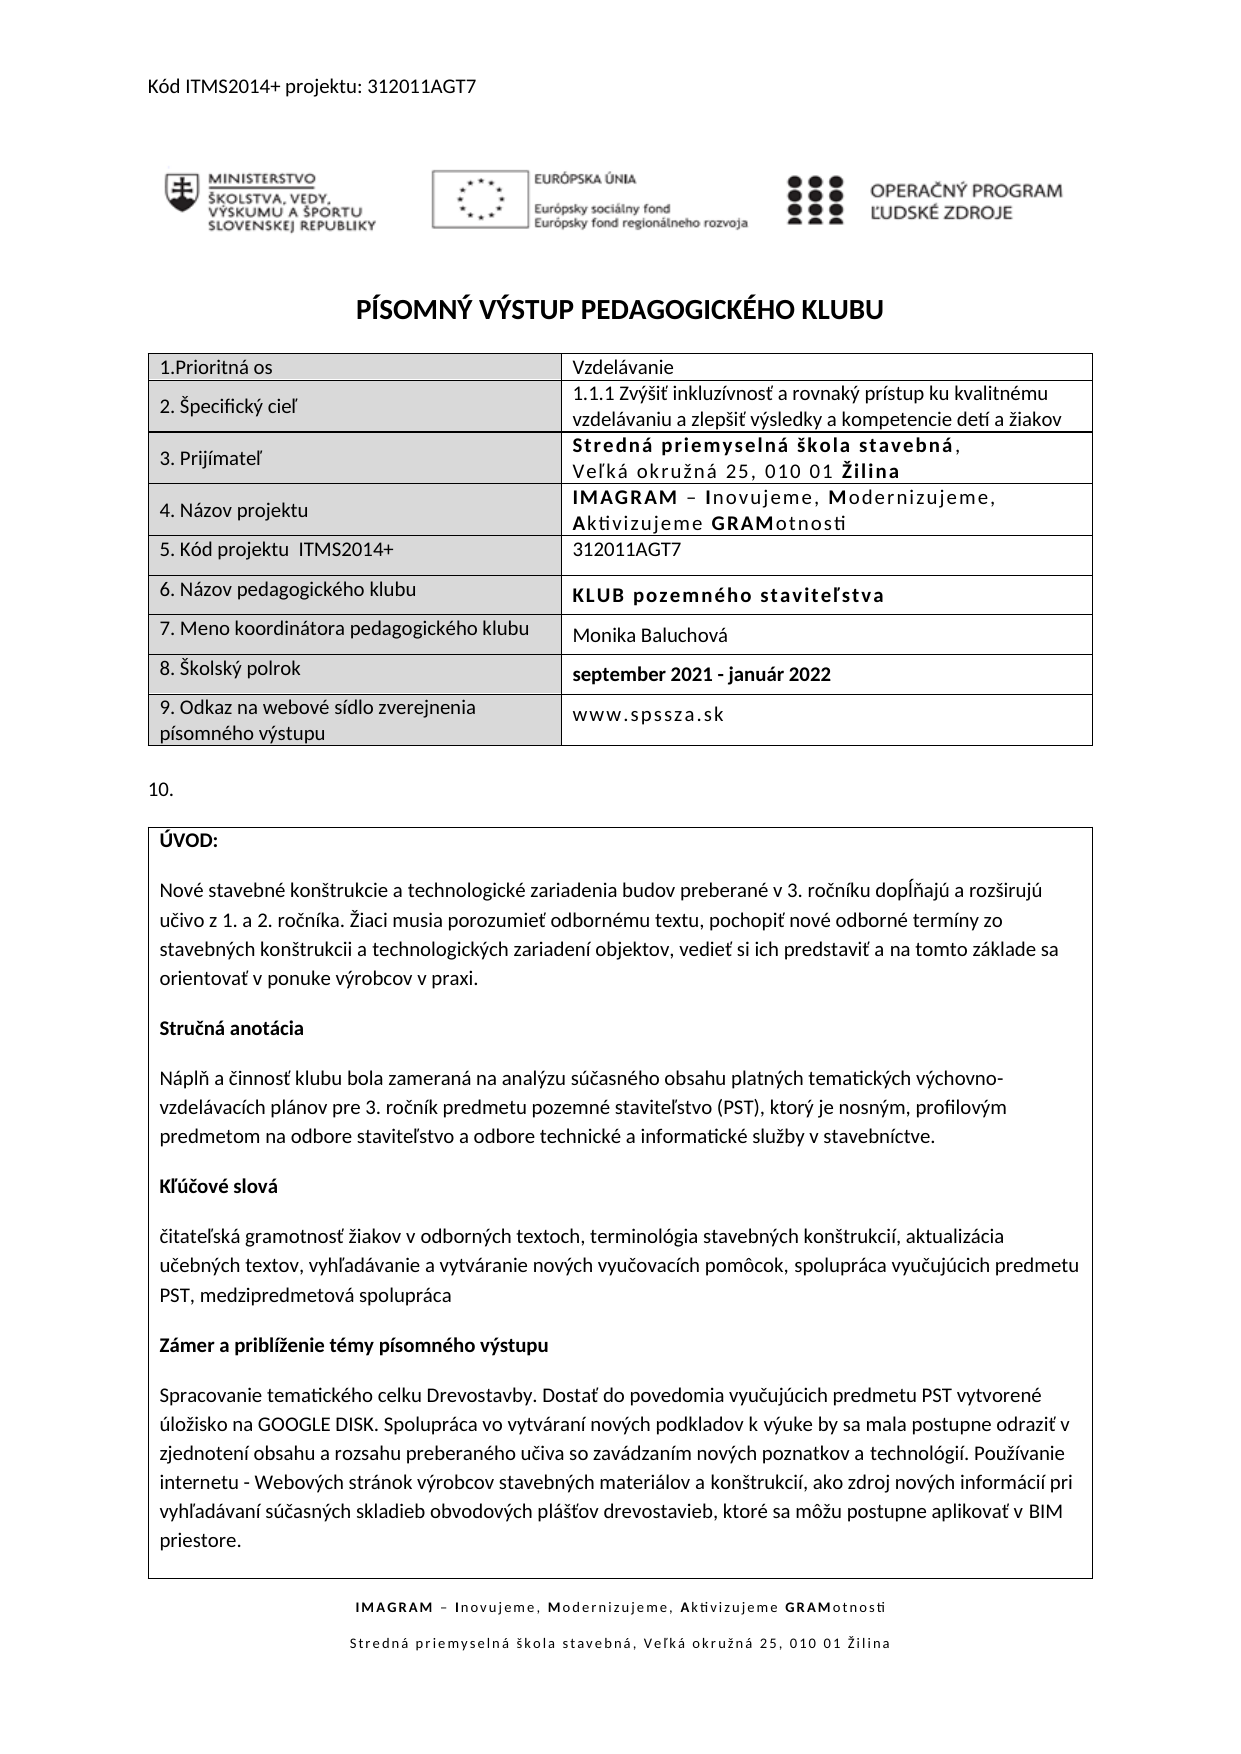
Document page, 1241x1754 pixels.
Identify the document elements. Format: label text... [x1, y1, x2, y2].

table_header ÚVOD: Nové stavebné konštrukcie a technologické zariadenia budov preberané v 3. ročníku dopĺňajú a rozširujú učivo z 1. a 2. ročníka. Žiaci musia porozumieť odbornému textu, pochopiť nové odborné termíny zo stavebných konštrukcii a technologických zariadení objektov, vedieť si ich predstaviť a na tomto základe sa orientovať v ponuke výrobcov v praxi. Stručná anotácia Náplň a činnosť klubu bola zameraná na analýzu súčasného obsahu platných tematických výchovno-vzdelávacích plánov pre 3. ročník predmetu pozemné staviteľstvo (PST), ktorý je nosným, profilovým predmetom na odbore staviteľstvo a odbore technické a informatické služby v stavebníctve. Kľúčové slová čitateľská gramotnosť žiakov v odborných textoch, terminológia stavebných konštrukcií, aktualizácia učebných textov, vyhľadávanie a vytváranie nových vyučovacích pomôcok, spolupráca vyučujúcich predmetu PST, medzipredmetová spolupráca Zámer a priblíženie témy písomného výstupu Spracovanie tematického celku Drevostavby. Dostať do povedomia vyučujúcich predmetu PST vytvorené úložisko na GOOGLE DISK. Spolupráca vo vytváraní nových podkladov k výuke by sa mala postupne odraziť v zjednotení obsahu a rozsahu preberaného učiva so zavádzaním nových poznatkov a technológií. Používanie internetu - Webových stránok výrobcov stavebných materiálov a konštrukcií, ako zdroj nových informácií pri vyhľadávaní súčasných skladieb obvodových plášťov drevostavieb, ktoré sa môžu postupne aplikovať v BIM priestore. [149, 828, 1092, 1578]
text PÍSOMNÝ VÝSTUP PEDAGOGICKÉHO KLUBU [148, 291, 1093, 327]
table_cell 7. Meno koordinátora pedagogického klubu [149, 615, 561, 654]
table_cell Monika Baluchová [562, 615, 1092, 654]
table_cell 1.1.1 Zvýšiť inkluzívnosť a rovnaký prístup ku kvalitnému vzdelávaniu a zlepšiť výsledky a kompetencie detí a žiakov [562, 381, 1092, 431]
list 10. [148, 777, 1093, 802]
table_cell 312011AGT7 [562, 536, 1092, 575]
table_cell KLUB pozemného staviteľstva [562, 576, 1092, 614]
table_cell 6. Názov pedagogického klubu [149, 576, 561, 614]
table_cell IMAGRAM – Inovujeme, Modernizujeme, Aktivizujeme GRAMotnosti [562, 484, 1092, 535]
table_header Vzdelávanie [562, 354, 1092, 379]
table_cell 4. Názov projektu [149, 484, 561, 535]
table_cell Stredná priemyselná škola stavebná, Veľká okružná 25, 010 01 Žilina [562, 433, 1092, 483]
picture [147, 147, 1092, 267]
table_cell 5. Kód projektu ITMS2014+ [149, 536, 561, 575]
table_cell september 2021 - január 2022 [562, 655, 1092, 693]
table_cell 8. Školský polrok [149, 655, 561, 693]
table_cell 9. Odkaz na webové sídlo zverejnenia písomného výstupu [149, 695, 561, 745]
table_cell 3. Prijímateľ [149, 433, 561, 483]
table_header 1.Prioritná os [149, 354, 561, 379]
table_cell 2. Špecifický cieľ [149, 381, 561, 431]
table_cell www.spssza.sk [562, 695, 1092, 745]
